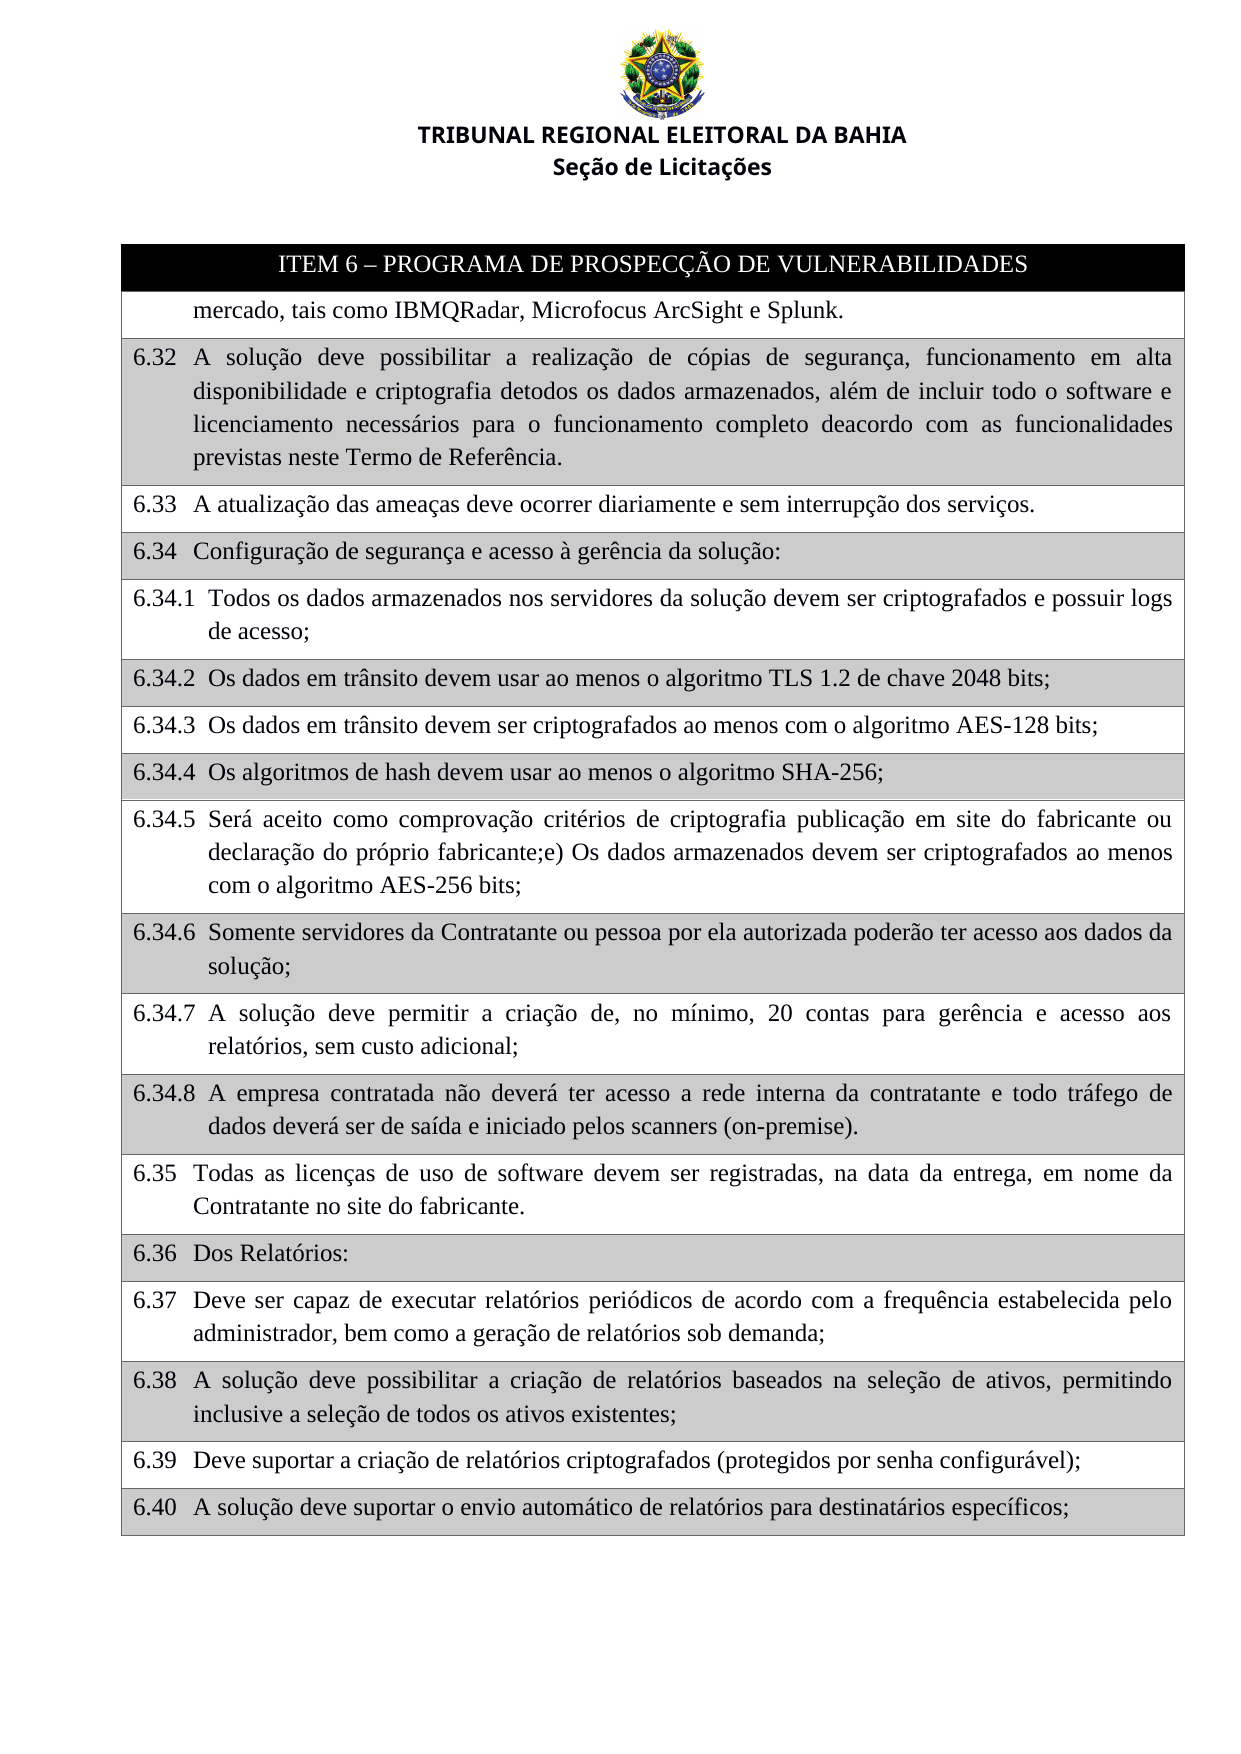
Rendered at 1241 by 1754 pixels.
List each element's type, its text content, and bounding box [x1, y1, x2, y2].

table_cell A atualização das ameaças deve ocorrer diariamente e sem interrupção dos serviços. [122, 486, 1184, 532]
table_cell Os dados em trânsito devem ser criptografados ao menos com o algoritmo AES-128 bits; [122, 707, 1184, 753]
table_header ITEM 6 – PROGRAMA DE PROSPECÇÃO DE VULNERABILIDADES [122, 245, 1184, 291]
table_cell Dos Relatórios: [122, 1235, 1184, 1281]
table_cell A solução deve permitir a criação de, no mínimo, 20 contas para gerência e acesso aos relatórios, sem custo adicional; [122, 994, 1184, 1073]
table_cell Configuração de segurança e acesso à gerência da solução: [122, 533, 1184, 579]
table_cell Todas as licenças de uso de software devem ser registradas, na data da entrega, em nome da Contratante no site do fabricante. [122, 1155, 1184, 1234]
table_cell Deve ser capaz de executar relatórios periódicos de acordo com a frequência estabelecida pelo administrador, bem como a geração de relatórios sob demanda; [122, 1282, 1184, 1361]
table_cell A solução deve possibilitar a realização de cópias de segurança, funcionamento em alta disponibilidade e criptografia detodos os dados armazenados, além de incluir todo o software e licenciamento necessários para o funcionamento completo deacordo com as funcionalidades previstas neste Termo de Referência. [122, 339, 1184, 485]
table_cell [122, 292, 1184, 338]
table_cell A solução deve suportar o envio automático de relatórios para destinatários específicos; [122, 1489, 1184, 1535]
table_cell Os algoritmos de hash devem usar ao menos o algoritmo SHA-256; [122, 754, 1184, 799]
table_cell A empresa contratada não deverá ter acesso a rede interna da contratante e todo tráfego de dados deverá ser de saída e iniciado pelos scanners (on-premise). [122, 1075, 1184, 1154]
table_cell Somente servidores da Contratante ou pessoa por ela autorizada poderão ter acesso aos dados da solução; [122, 914, 1184, 993]
table_cell Deve suportar a criação de relatórios criptografados (protegidos por senha configurável); [122, 1442, 1184, 1488]
table_cell Os dados em trânsito devem usar ao menos o algoritmo TLS 1.2 de chave 2048 bits; [122, 660, 1184, 706]
table_cell A solução deve possibilitar a criação de relatórios baseados na seleção de ativos, permitindo inclusive a seleção de todos os ativos existentes; [122, 1362, 1184, 1441]
table_cell Será aceito como comprovação critérios de criptografia publicação em site do fabricante ou declaração do próprio fabricante;e) Os dados armazenados devem ser criptografados ao menos com o algoritmo AES-256 bits; [122, 801, 1184, 913]
table_cell Todos os dados armazenados nos servidores da solução devem ser criptografados e possuir logs de acesso; [122, 580, 1184, 659]
